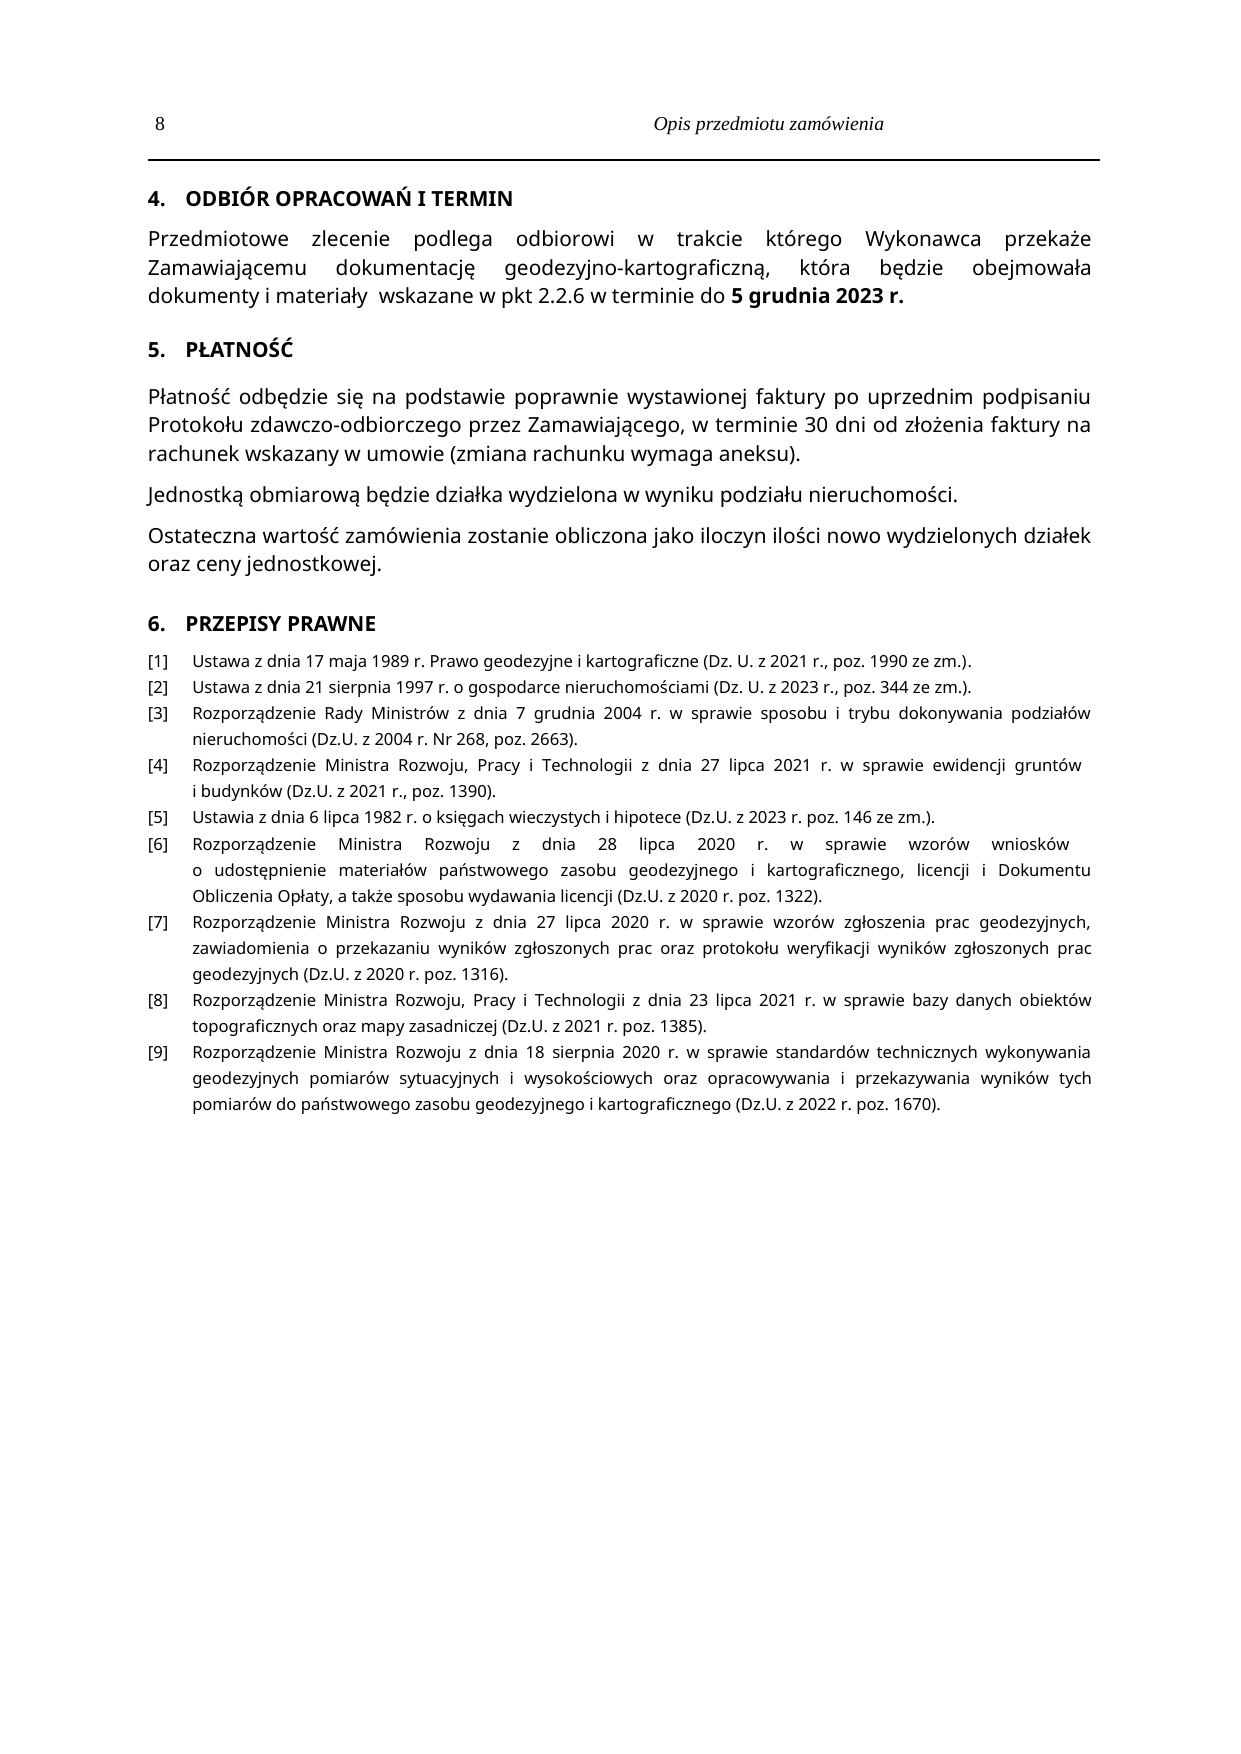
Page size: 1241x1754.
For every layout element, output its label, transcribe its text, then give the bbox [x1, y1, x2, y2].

list Rozporządzenie Ministra Rozwoju, Pracy i Technologii z dnia 27 lipca 2021 r. w sprawie ewidencji gruntów i budynków (Dz.U. z 2021 r., poz. 1390). [148, 754, 1092, 803]
list Ustawa z dnia 21 sierpnia 1997 r. o gospodarce nieruchomościami (Dz. U. z 2023 r., poz. 344 ze zm.). [148, 676, 1092, 699]
subtitle odbiór OPRACOWAŃ I TERMIN [110, 184, 1092, 212]
list Ustawia z dnia 6 lipca 1982 r. o księgach wieczystych i hipotece (Dz.U. z 2023 r. poz. 146 ze zm.). [148, 806, 1092, 829]
list Rozporządzenie Ministra Rozwoju z dnia 28 lipca 2020 r. w sprawie wzorów wniosków o udostępnienie materiałów państwowego zasobu geodezyjnego i kartograficznego, licencji i Dokumentu Obliczenia Opłaty, a także sposobu wydawania licencji (Dz.U. z 2020 r. poz. 1322). [148, 832, 1092, 907]
subtitle płatność [111, 335, 1092, 363]
text Przedmiotowe zlecenie podlega odbiorowi w trakcie którego Wykonawca przekaże Zamawiającemu dokumentację geodezyjno-kartograficzną, która będzie obejmowała dokumenty i materiały wskazane w pkt 2.2.6 w terminie do 5 grudnia 2023 r. [148, 224, 1092, 310]
list Ustawa z dnia 17 maja 1989 r. Prawo geodezyjne i kartograficzne (Dz. U. z 2021 r., poz. 1990 ze zm.). [148, 650, 1092, 673]
list Rozporządzenie Rady Ministrów z dnia 7 grudnia 2004 r. w sprawie sposobu i trybu dokonywania podziałów nieruchomości (Dz.U. z 2004 r. Nr 268, poz. 2663). [148, 702, 1092, 751]
list Rozporządzenie Ministra Rozwoju, Pracy i Technologii z dnia 23 lipca 2021 r. w sprawie bazy danych obiektów topograficznych oraz mapy zasadniczej (Dz.U. z 2021 r. poz. 1385). [148, 988, 1092, 1037]
list Rozporządzenie Ministra Rozwoju z dnia 18 sierpnia 2020 r. w sprawie standardów technicznych wykonywania geodezyjnych pomiarów sytuacyjnych i wysokościowych oraz opracowywania i przekazywania wyników tych pomiarów do państwowego zasobu geodezyjnego i kartograficznego (Dz.U. z 2022 r. poz. 1670). [148, 1041, 1092, 1115]
text Ostateczna wartość zamówienia zostanie obliczona jako iloczyn ilości nowo wydzielonych działek oraz ceny jednostkowej. [148, 521, 1092, 578]
list Rozporządzenie Ministra Rozwoju z dnia 27 lipca 2020 r. w sprawie wzorów zgłoszenia prac geodezyjnych, zawiadomienia o przekazaniu wyników zgłoszonych prac oraz protokołu weryfikacji wyników zgłoszonych prac geodezyjnych (Dz.U. z 2020 r. poz. 1316). [148, 910, 1092, 985]
subtitle przepisy PRAWNE [111, 609, 1092, 637]
text Płatność odbędzie się na podstawie poprawnie wystawionej faktury po uprzednim podpisaniu Protokołu zdawczo-odbiorczego przez Zamawiającego, w terminie 30 dni od złożenia faktury na rachunek wskazany w umowie (zmiana rachunku wymaga aneksu). [148, 382, 1092, 467]
text Jednostką obmiarową będzie działka wydzielona w wyniku podziału nieruchomości. [148, 480, 1092, 508]
